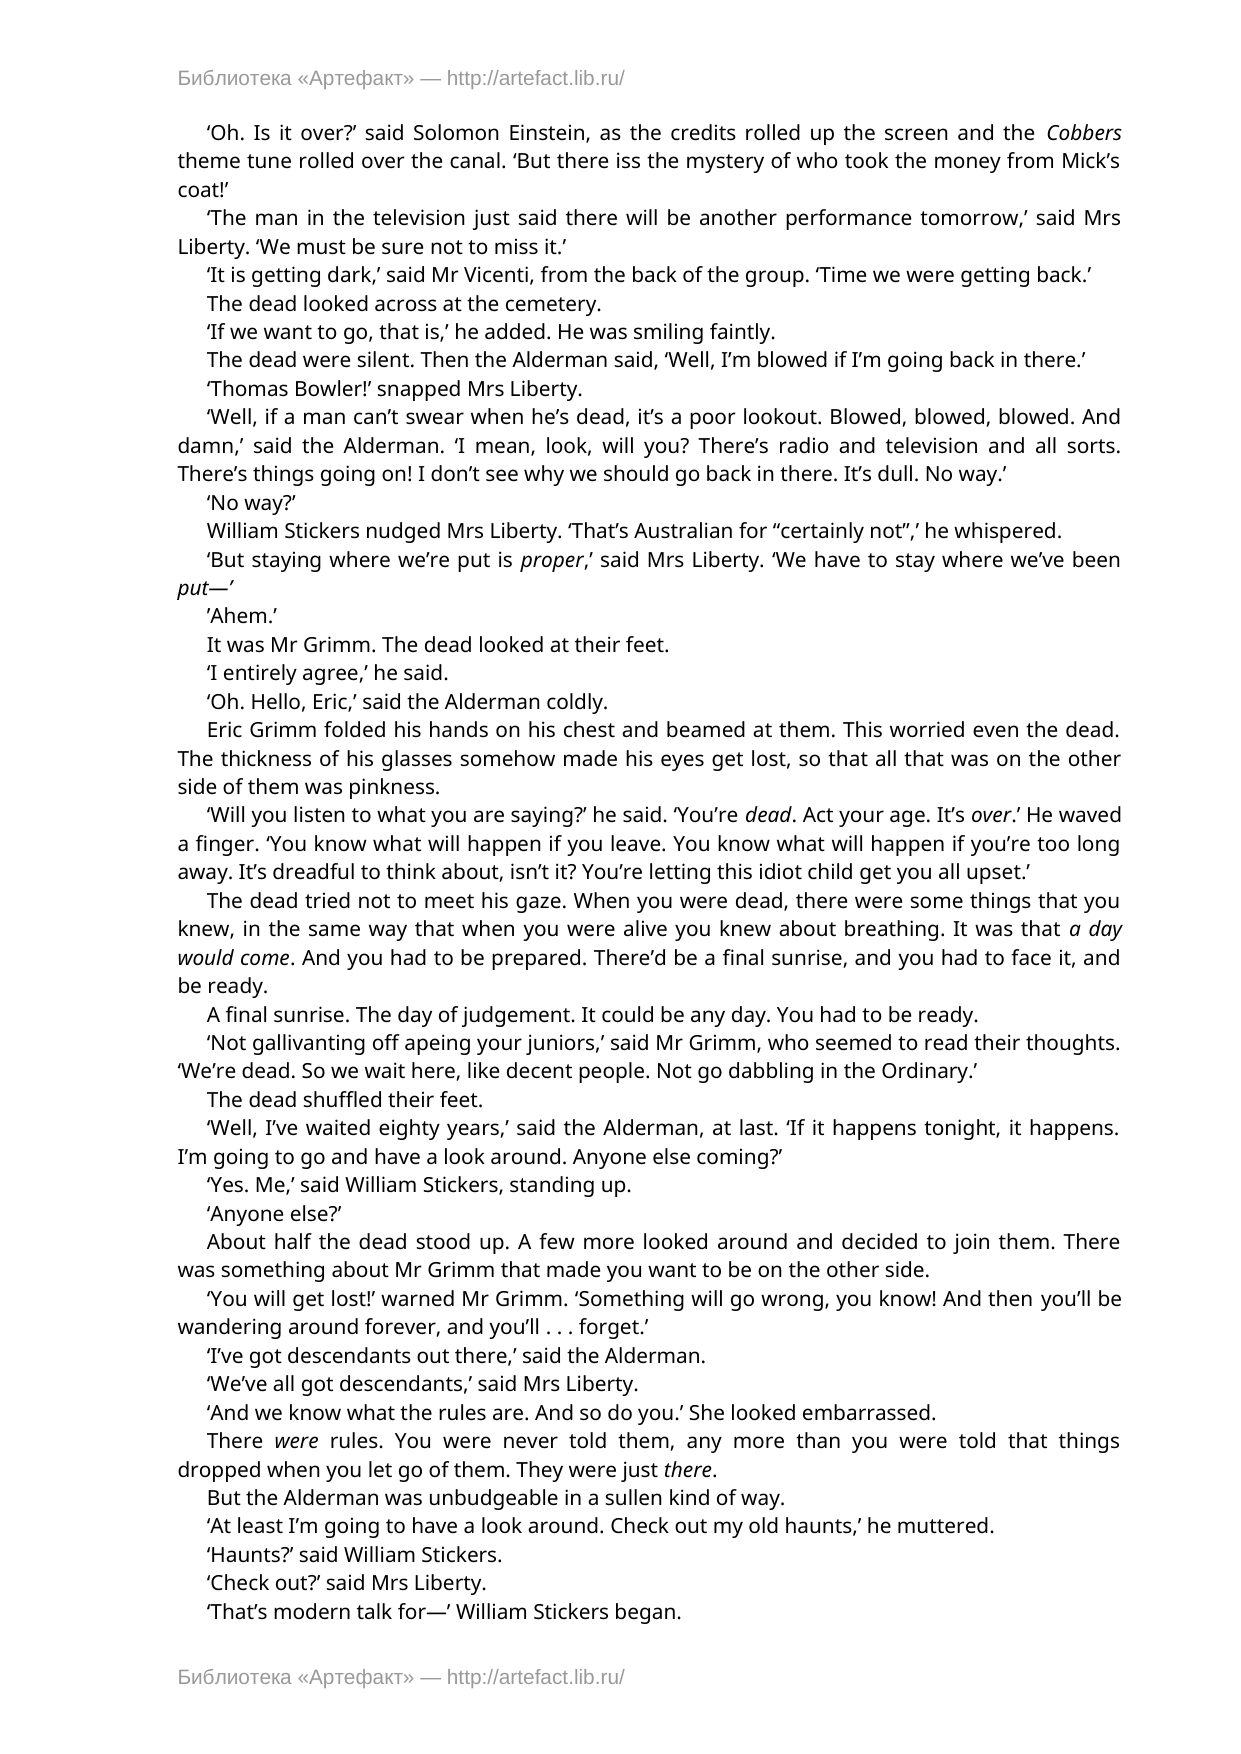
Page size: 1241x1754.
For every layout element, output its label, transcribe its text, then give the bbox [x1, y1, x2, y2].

text ‘I entirely agree,’ he said. [177, 658, 1122, 687]
text The dead looked across at the cemetery. [177, 289, 1122, 317]
text ‘We’ve all got descendants,’ said Mrs Liberty. [177, 1369, 1122, 1398]
text The dead tried not to meet his gaze. When you were dead, there were some things that you knew, in the same way that when you were alive you knew about breathing. It was that a day would come. And you had to be prepared. There’d be a final sunrise, and you had to face it, and be ready. [177, 886, 1122, 1000]
text But the Alderman was unbudgeable in a sullen kind of way. [177, 1483, 1122, 1512]
text It was Mr Grimm. The dead looked at their feet. [177, 630, 1122, 658]
text ‘Oh. Hello, Eric,’ said the Alderman coldly. [177, 687, 1122, 715]
text ‘Not gallivanting off apeing your juniors,’ said Mr Grimm, who seemed to read their thoughts. ‘We’re dead. So we wait here, like decent people. Not go dabbling in the Ordinary.’ [177, 1028, 1122, 1085]
text ‘Yes. Me,’ said William Stickers, standing up. [177, 1170, 1122, 1199]
text ‘Well, if a man can’t swear when he’s dead, it’s a poor lookout. Blowed, blowed, blowed. And damn,’ said the Alderman. ‘I mean, look, will you? There’s radio and television and all sorts. There’s things going on! I don’t see why we should go back in there. It’s dull. No way.’ [177, 402, 1122, 488]
text ‘And we know what the rules are. And so do you.’ She looked embarrassed. [177, 1398, 1122, 1426]
text ‘Check out?’ said Mrs Liberty. [177, 1568, 1122, 1597]
text The dead shuffled their feet. [177, 1085, 1122, 1113]
text There were rules. You were never told them, any more than you were told that things dropped when you let go of them. They were just there. [177, 1426, 1122, 1483]
text ‘Anyone else?’ [177, 1199, 1122, 1227]
text ‘That’s modern talk for—’ William Stickers began. [177, 1597, 1122, 1625]
text ‘I’ve got descendants out there,’ said the Alderman. [177, 1341, 1122, 1369]
text A final sunrise. The day of judgement. It could be any day. You had to be ready. [177, 1000, 1122, 1028]
text ‘But staying where we’re put is proper,’ said Mrs Liberty. ‘We have to stay where we’ve been put—’ [177, 545, 1122, 602]
text ‘At least I’m going to have a look around. Check out my old haunts,’ he muttered. [177, 1512, 1122, 1540]
text ‘Haunts?’ said William Stickers. [177, 1540, 1122, 1568]
text ‘Thomas Bowler!’ snapped Mrs Liberty. [177, 374, 1122, 402]
text ‘Well, I’ve waited eighty years,’ said the Alderman, at last. ‘If it happens tonight, it happens. I’m going to go and have a look around. Anyone else coming?’ [177, 1113, 1122, 1170]
text ‘If we want to go, that is,’ he added. He was smiling faintly. [177, 317, 1122, 346]
text ‘Oh. Is it over?’ said Solomon Einstein, as the credits rolled up the screen and the Cobbers theme tune rolled over the canal. ‘But there iss the mystery of who took the money from Mick’s coat!’ [177, 118, 1122, 203]
text ‘It is getting dark,’ said Mr Vicenti, from the back of the group. ‘Time we were getting back.’ [177, 260, 1122, 289]
text ‘No way?’ [177, 488, 1122, 516]
text The dead were silent. Then the Alderman said, ‘Well, I’m blowed if I’m going back in there.’ [177, 346, 1122, 374]
text ’Ahem.’ [177, 602, 1122, 630]
text About half the dead stood up. A few more looked around and decided to join them. There was something about Mr Grimm that made you want to be on the other side. [177, 1227, 1122, 1284]
text ‘The man in the television just said there will be another performance tomorrow,’ said Mrs Liberty. ‘We must be sure not to miss it.’ [177, 203, 1122, 260]
text Eric Grimm folded his hands on his chest and beamed at them. This worried even the dead. The thickness of his glasses somehow made his eyes get lost, so that all that was on the other side of them was pinkness. [177, 715, 1122, 801]
text William Stickers nudged Mrs Liberty. ‘That’s Australian for “certainly not”,’ he whispered. [177, 516, 1122, 545]
text ‘Will you listen to what you are saying?’ he said. ‘You’re dead. Act your age. It’s over.’ He waved a finger. ‘You know what will happen if you leave. You know what will happen if you’re too long away. It’s dreadful to think about, isn’t it? You’re letting this idiot child get you all upset.’ [177, 801, 1122, 886]
text ‘You will get lost!’ warned Mr Grimm. ‘Something will go wrong, you know! And then you’ll be wandering around forever, and you’ll . . . forget.’ [177, 1284, 1122, 1341]
